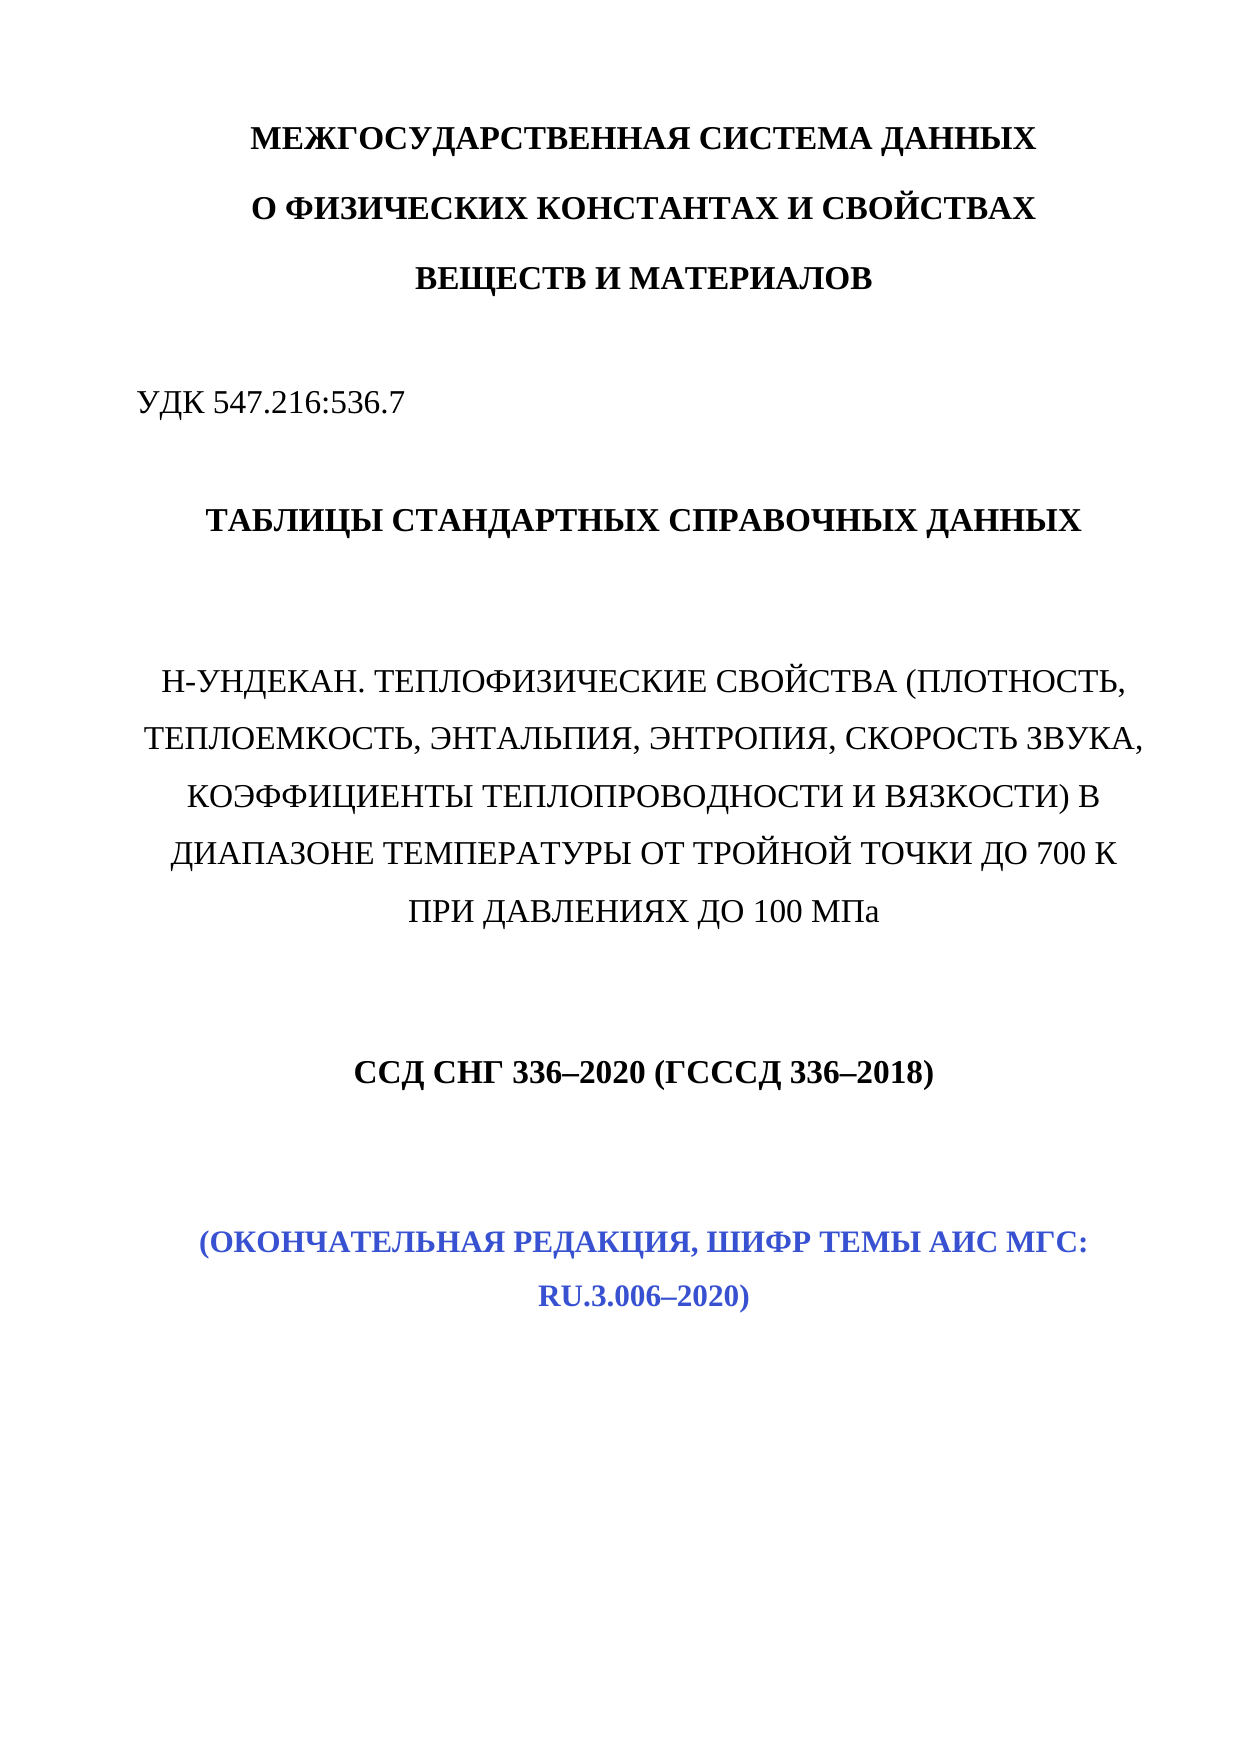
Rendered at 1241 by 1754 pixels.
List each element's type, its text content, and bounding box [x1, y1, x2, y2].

text ВЕЩЕСТВ И МАТЕРИАЛОВ [136, 258, 1152, 296]
subtitle КОЭФФИЦИЕНТЫ ТЕПЛОПРОВОДНОСТИ И ВЯЗКОСТИ) В ДИАПАЗОНЕ ТЕМПЕРАТУРЫ ОТ ТРОЙНОЙ ТОЧКИ ДО 700 К [136, 776, 1152, 872]
subtitle ПРИ ДАВЛЕНИЯХ ДО 100 МПа [136, 891, 1152, 929]
subtitle Н-УНДЕКАН. ТЕПЛОФИЗИЧЕСКИЕ СВОЙСТВА (ПЛОТНОСТЬ, [136, 661, 1152, 699]
text (ОКОНЧАТЕЛЬНАЯ РЕДАКЦИЯ, ШИФР ТЕМЫ АИС МГС: RU.3.006–2020) [136, 1223, 1152, 1313]
subtitle ТЕПЛОЕМКОСТЬ, ЭНТАЛЬПИЯ, ЭНТРОПИЯ, СКОРОСТЬ ЗВУКА, [136, 719, 1152, 757]
subtitle ТАБЛИЦЫ СТАНДАРТНЫХ СПРАВОЧНЫХ ДАННЫХ [136, 500, 1152, 539]
text О ФИЗИЧЕСКИХ КОНСТАНТАХ И СВОЙСТВАХ [136, 188, 1152, 226]
text МЕЖГОСУДАРСТВЕННАЯ СИСТЕМА ДАННЫХ [136, 118, 1152, 156]
text ССД СНГ 336–2020 (ГСССД 336–2018) [136, 1052, 1152, 1090]
text УДК 547.216:536.7 [136, 382, 1152, 421]
